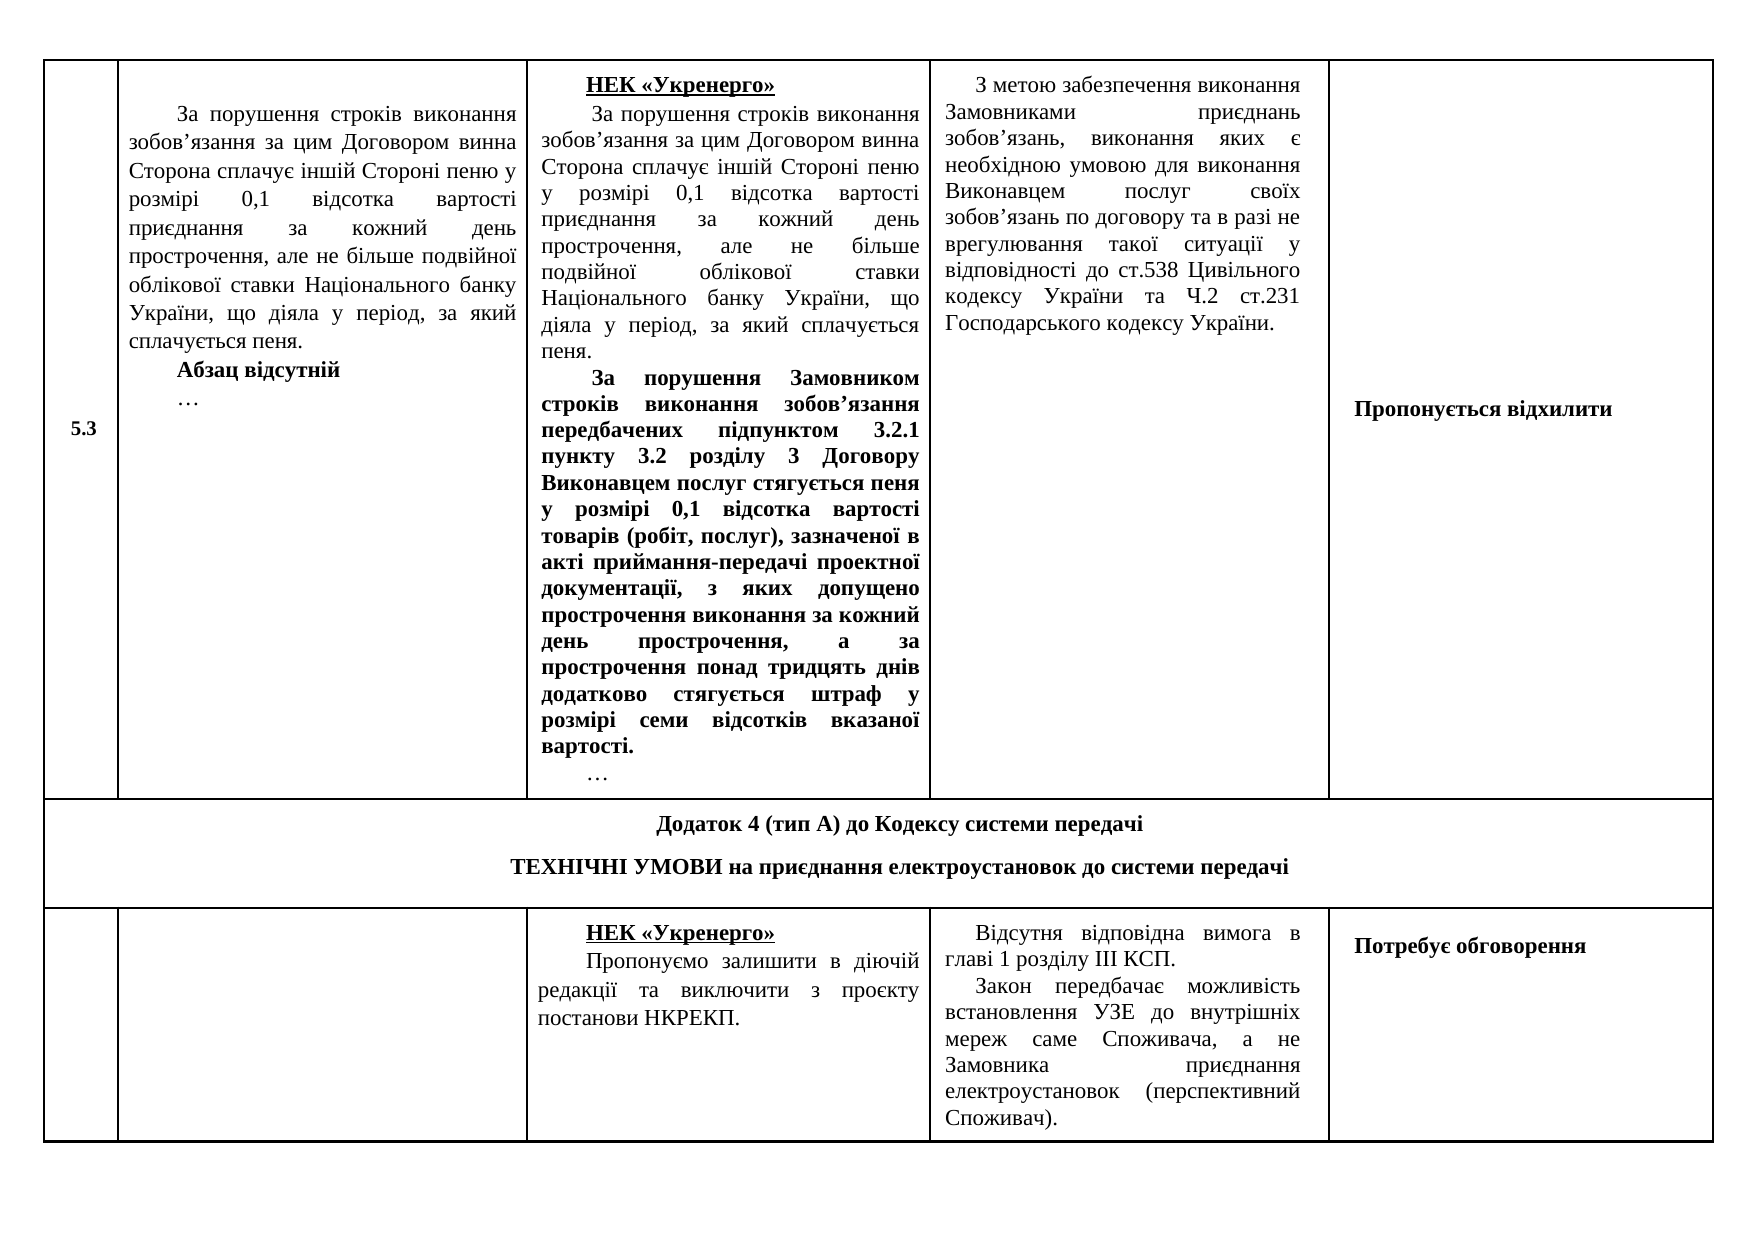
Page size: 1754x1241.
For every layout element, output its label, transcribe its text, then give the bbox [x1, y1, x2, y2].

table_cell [528, 909, 929, 1140]
table_cell Пропонується відхилити [1330, 61, 1712, 798]
table_cell [45, 909, 117, 1140]
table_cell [931, 909, 1328, 1140]
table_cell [1330, 909, 1712, 1140]
table_cell 5.3 [45, 61, 117, 798]
table_cell Додаток 4 (тип А) до Кодексу системи передачі ТЕХНІЧНІ УМОВИ на приєднання електроустановок до системи передачі [45, 800, 1712, 907]
table_cell [119, 909, 526, 1140]
